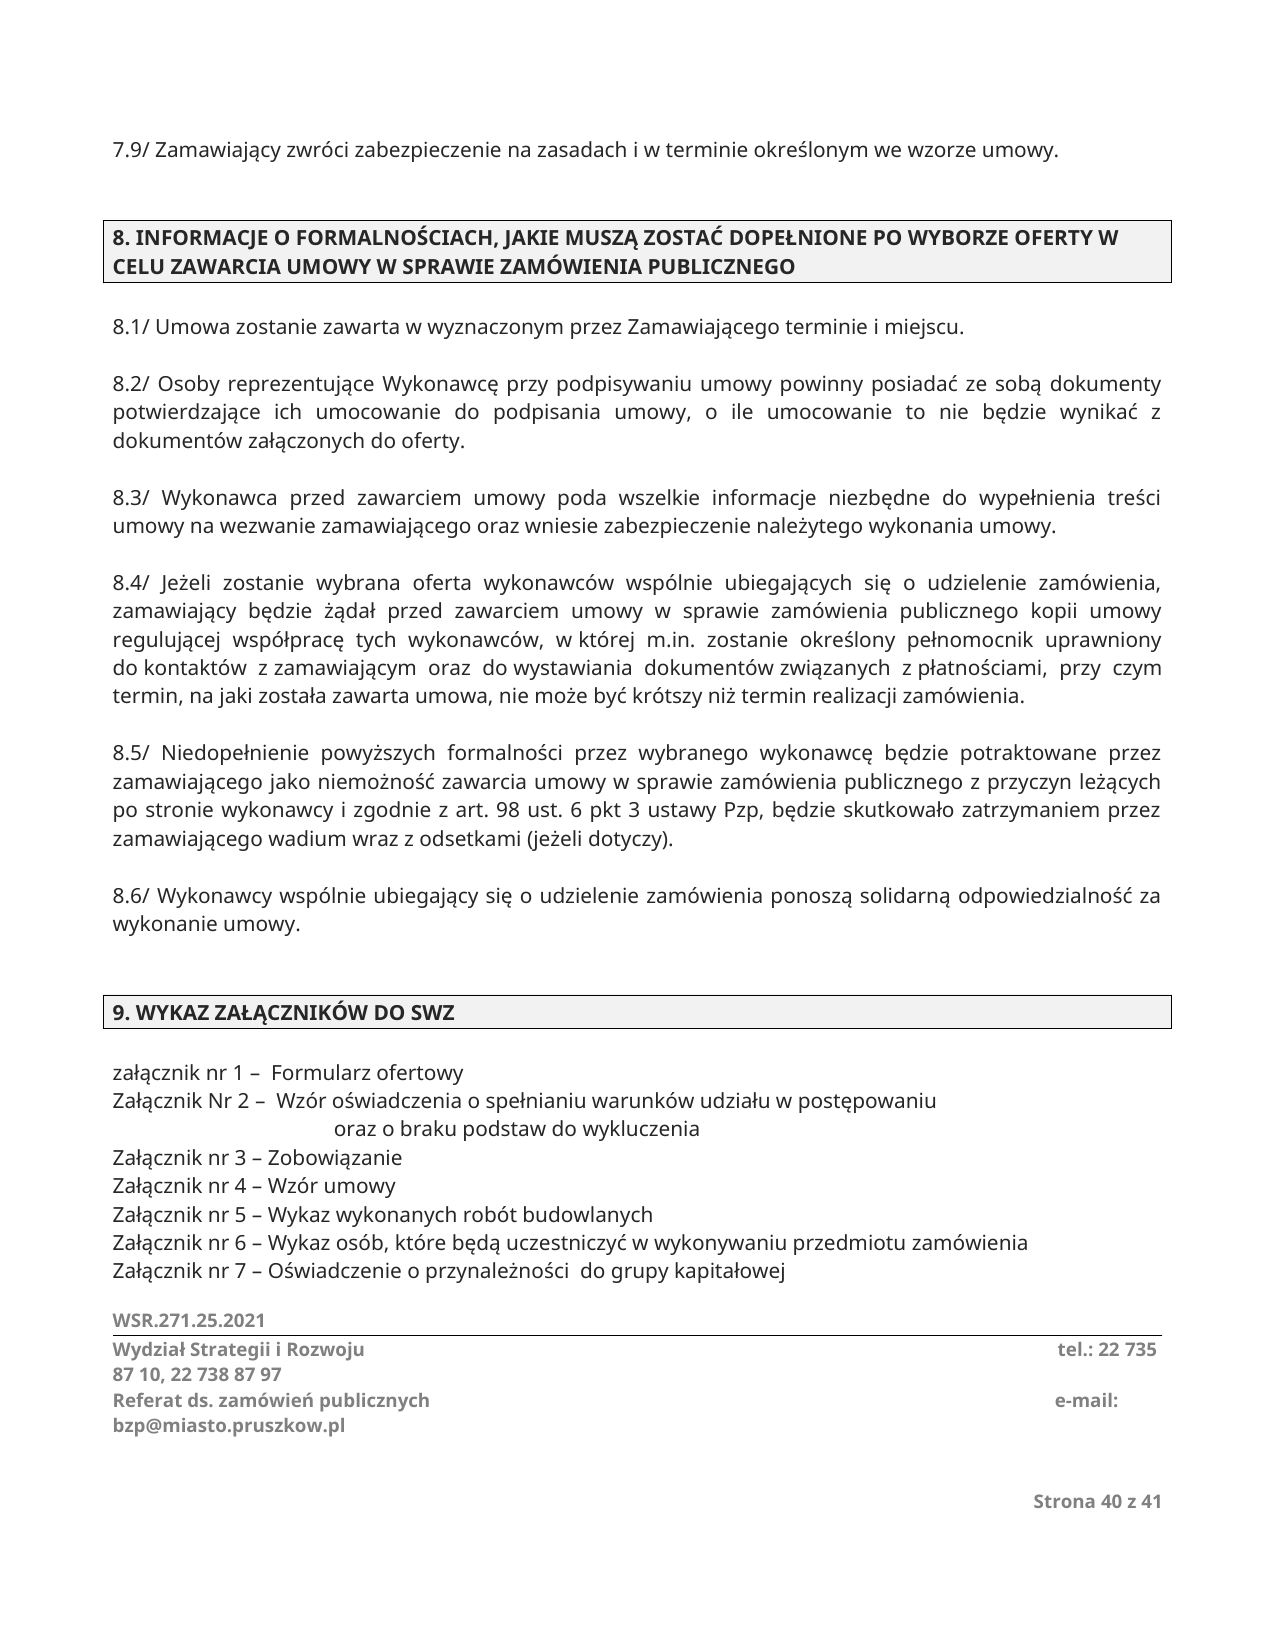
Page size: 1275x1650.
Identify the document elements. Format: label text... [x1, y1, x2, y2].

text załącznik nr 1 – Formularz ofertowy [112, 1058, 1162, 1086]
text Załącznik nr 6 – Wykaz osób, które będą uczestniczyć w wykonywaniu przedmiotu zamówienia [112, 1228, 1162, 1257]
text 8. INFORMACJE O FORMALNOŚCIACH, JAKIE MUSZĄ ZOSTAĆ DOPEŁNIONE PO WYBORZE OFERTY W CELU ZAWARCIA UMOWY W SPRAWIE ZAMÓWIENIA PUBLICZNEGO [104, 221, 1171, 282]
text 8.4/ Jeżeli zostanie wybrana oferta wykonawców wspólnie ubiegających się o udzielenie zamówienia, zamawiający będzie żądał przed zawarciem umowy w sprawie zamówienia publicznego kopii umowy regulującej współpracę tych wykonawców, w której m.in. zostanie określony pełnomocnik uprawniony do kontaktów z zamawiającym oraz do wystawiania dokumentów związanych z płatnościami, przy czym termin, na jaki została zawarta umowa, nie może być krótszy niż termin realizacji zamówienia. [112, 568, 1162, 710]
text 8.2/ Osoby reprezentujące Wykonawcę przy podpisywaniu umowy powinny posiadać ze sobą dokumenty potwierdzające ich umocowanie do podpisania umowy, o ile umocowanie to nie będzie wynikać z dokumentów załączonych do oferty. [112, 369, 1162, 454]
text 8.3/ Wykonawca przed zawarciem umowy poda wszelkie informacje niezbędne do wypełnienia treści umowy na wezwanie zamawiającego oraz wniesie zabezpieczenie należytego wykonania umowy. [112, 483, 1162, 539]
text 8.5/ Niedopełnienie powyższych formalności przez wybranego wykonawcę będzie potraktowane przez zamawiającego jako niemożność zawarcia umowy w sprawie zamówienia publicznego z przyczyn leżących po stronie wykonawcy i zgodnie z art. 98 ust. 6 pkt 3 ustawy Pzp, będzie skutkowało zatrzymaniem przez zamawiającego wadium wraz z odsetkami (jeżeli dotyczy). [112, 738, 1162, 852]
text Załącznik nr 7 – Oświadczenie o przynależności do grupy kapitałowej [112, 1257, 1162, 1285]
text oraz o braku podstaw do wykluczenia [260, 1114, 1162, 1143]
text 8.1/ Umowa zostanie zawarta w wyznaczonym przez Zamawiającego terminie i miejscu. [112, 312, 1162, 340]
text 7.9/ Zamawiający zwróci zabezpieczenie na zasadach i w terminie określonym we wzorze umowy. [112, 135, 1162, 163]
text Załącznik Nr 2 – Wzór oświadczenia o spełnianiu warunków udziału w postępowaniu [112, 1086, 1162, 1114]
text Załącznik nr 5 – Wykaz wykonanych robót budowlanych [112, 1200, 1162, 1228]
text 9. WYKAZ ZAŁĄCZNIKÓW DO SWZ [104, 996, 1171, 1028]
text Załącznik nr 3 – Zobowiązanie [112, 1143, 1162, 1171]
text 8.6/ Wykonawcy wspólnie ubiegający się o udzielenie zamówienia ponoszą solidarną odpowiedzialność za wykonanie umowy. [112, 881, 1162, 938]
text Załącznik nr 4 – Wzór umowy [112, 1171, 1162, 1200]
